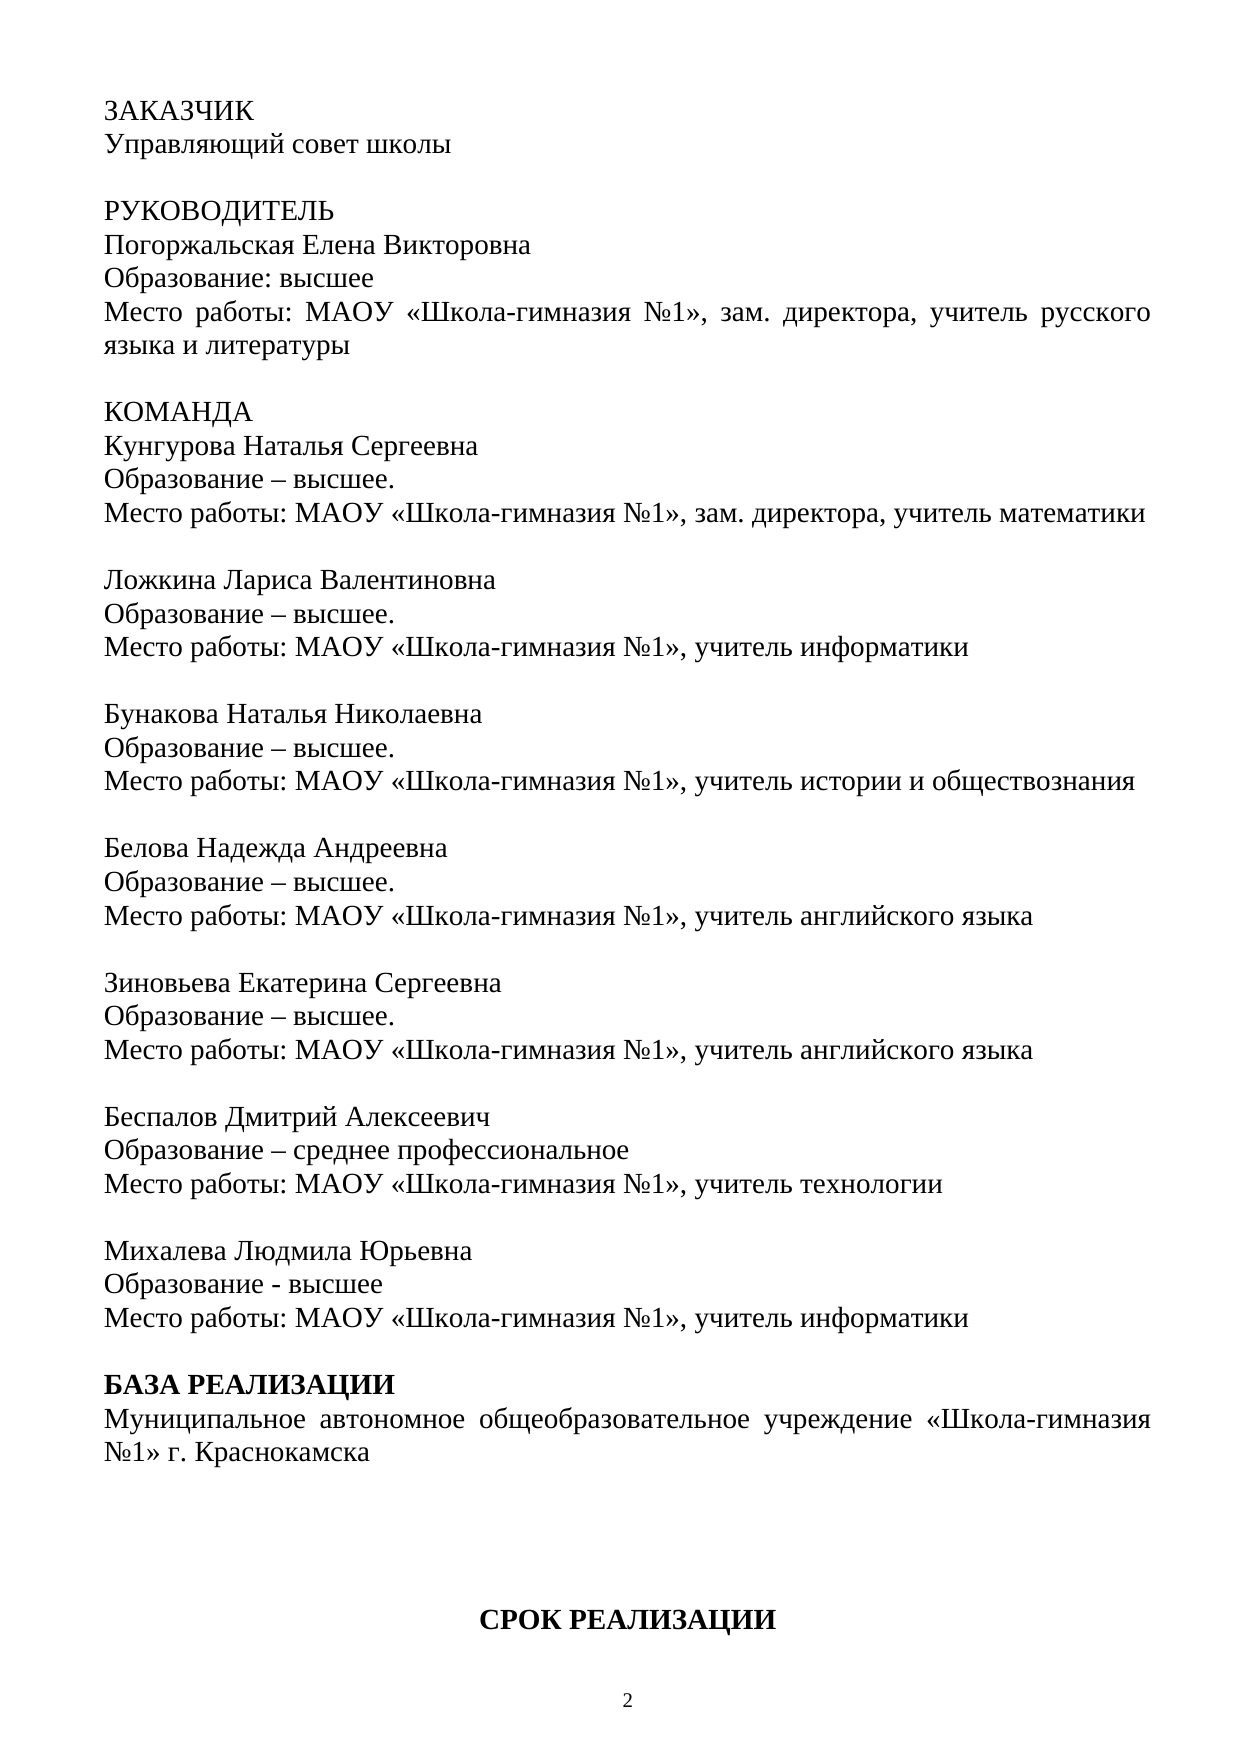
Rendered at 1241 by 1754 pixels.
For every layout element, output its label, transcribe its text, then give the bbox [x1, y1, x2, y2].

text Ложкина Лариса Валентиновна [103, 562, 1152, 596]
text Образование – высшее. [103, 998, 1152, 1032]
text Место работы: МАОУ «Школа-гимназия №1», учитель английского языка [103, 898, 1152, 931]
text Место работы: МАОУ «Школа-гимназия №1», учитель информатики [103, 629, 1152, 663]
text Место работы: МАОУ «Школа-гимназия №1», учитель английского языка [103, 1032, 1152, 1065]
text Образование – высшее. [103, 864, 1152, 898]
text БАЗА РЕАЛИЗАЦИИ [103, 1367, 1152, 1401]
text Бунакова Наталья Николаевна [103, 696, 1152, 730]
text Муниципальное автономное общеобразовательное учреждение «Школа-гимназия №1» г. Краснокамска [103, 1401, 1152, 1468]
text Образование: высшее [103, 260, 1152, 294]
text Погоржальская Елена Викторовна [103, 227, 1152, 260]
text ЗАКАЗЧИК [103, 93, 1152, 126]
text РУКОВОДИТЕЛЬ [103, 193, 1152, 227]
text Образование – высшее. [103, 462, 1152, 495]
text Место работы: МАОУ «Школа-гимназия №1», зам. директора, учитель русского языка и литературы [103, 294, 1152, 361]
text Кунгурова Наталья Сергеевна [103, 428, 1152, 462]
text Место работы: МАОУ «Школа-гимназия №1», учитель информатики [103, 1300, 1152, 1334]
text Беспалов Дмитрий Алексеевич [103, 1099, 1152, 1132]
text Место работы: МАОУ «Школа-гимназия №1», учитель истории и обществознания [103, 763, 1152, 797]
text Место работы: МАОУ «Школа-гимназия №1», зам. директора, учитель математики [103, 495, 1152, 529]
text Место работы: МАОУ «Школа-гимназия №1», учитель технологии [103, 1166, 1152, 1199]
text Образование – среднее профессиональное [103, 1132, 1152, 1166]
text СРОК РЕАЛИЗАЦИИ [103, 1602, 1152, 1636]
text Белова Надежда Андреевна [103, 831, 1152, 864]
text Зиновьева Екатерина Сергеевна [103, 965, 1152, 998]
text Образование - высшее [103, 1267, 1152, 1300]
text КОМАНДА [103, 394, 1152, 428]
text Образование – высшее. [103, 596, 1152, 629]
text Михалева Людмила Юрьевна [103, 1233, 1152, 1267]
text Образование – высшее. [103, 730, 1152, 763]
text Управляющий совет школы [103, 126, 1152, 160]
